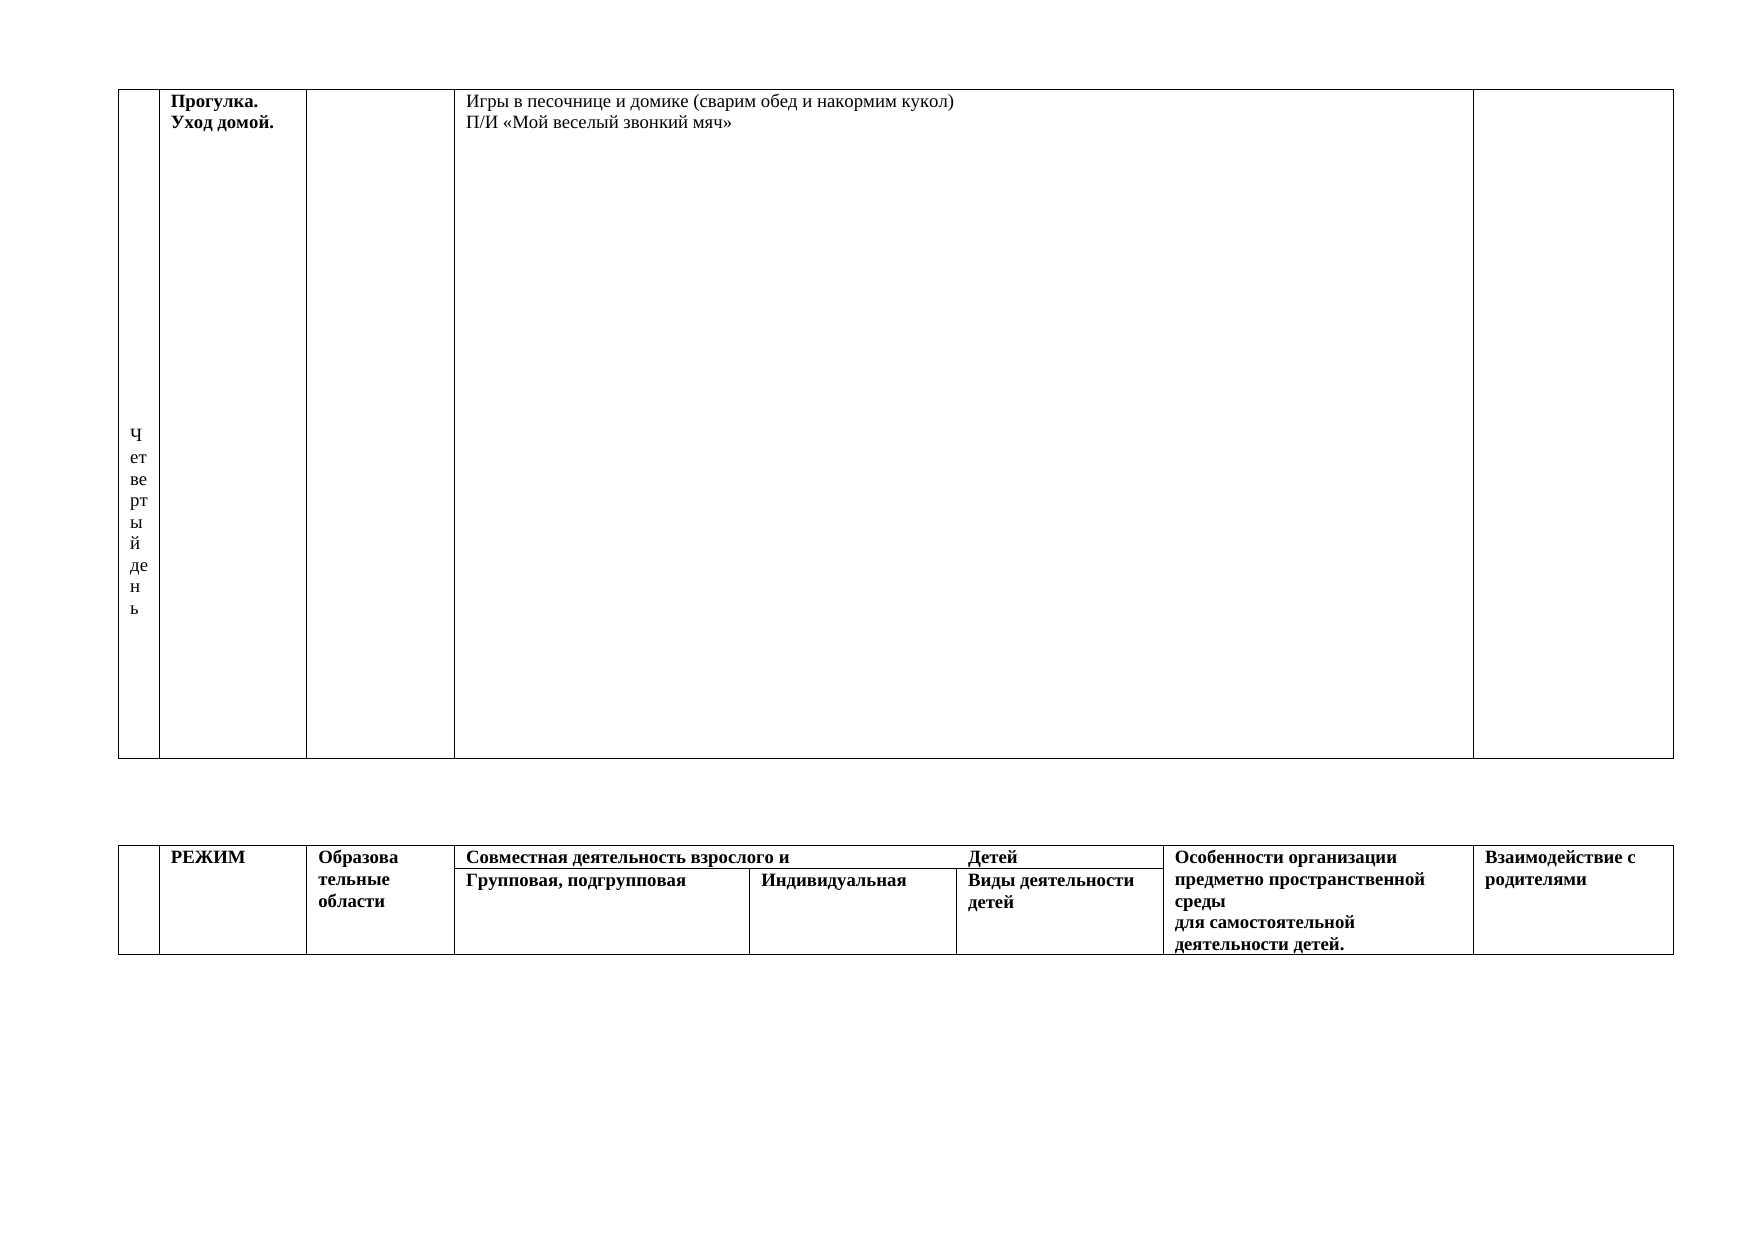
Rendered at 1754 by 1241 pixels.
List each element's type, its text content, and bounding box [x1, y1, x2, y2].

table_cell Прогулка. Уход домой. [160, 90, 306, 758]
table_cell Индивидуальная [750, 869, 956, 954]
table_header [119, 846, 159, 954]
table_cell Групповая, подгрупповая [455, 869, 749, 954]
table_header Совместная деятельность взрослого и [455, 846, 957, 868]
table_header Детей [957, 846, 1163, 868]
table_header Взаимодействие с родителями [1474, 846, 1673, 954]
table_cell Виды деятельности детей [957, 869, 1163, 954]
table_header РЕЖИМ [160, 846, 306, 954]
table_header Особенности организации предметно пространственной среды для самостоятельной деятельности детей. [1164, 846, 1473, 954]
table_cell Игры в песочнице и домике (сварим обед и накормим кукол) П/И «Мой веселый звонкий мяч» [455, 90, 1473, 758]
table_header Образова тельные области [307, 846, 454, 954]
